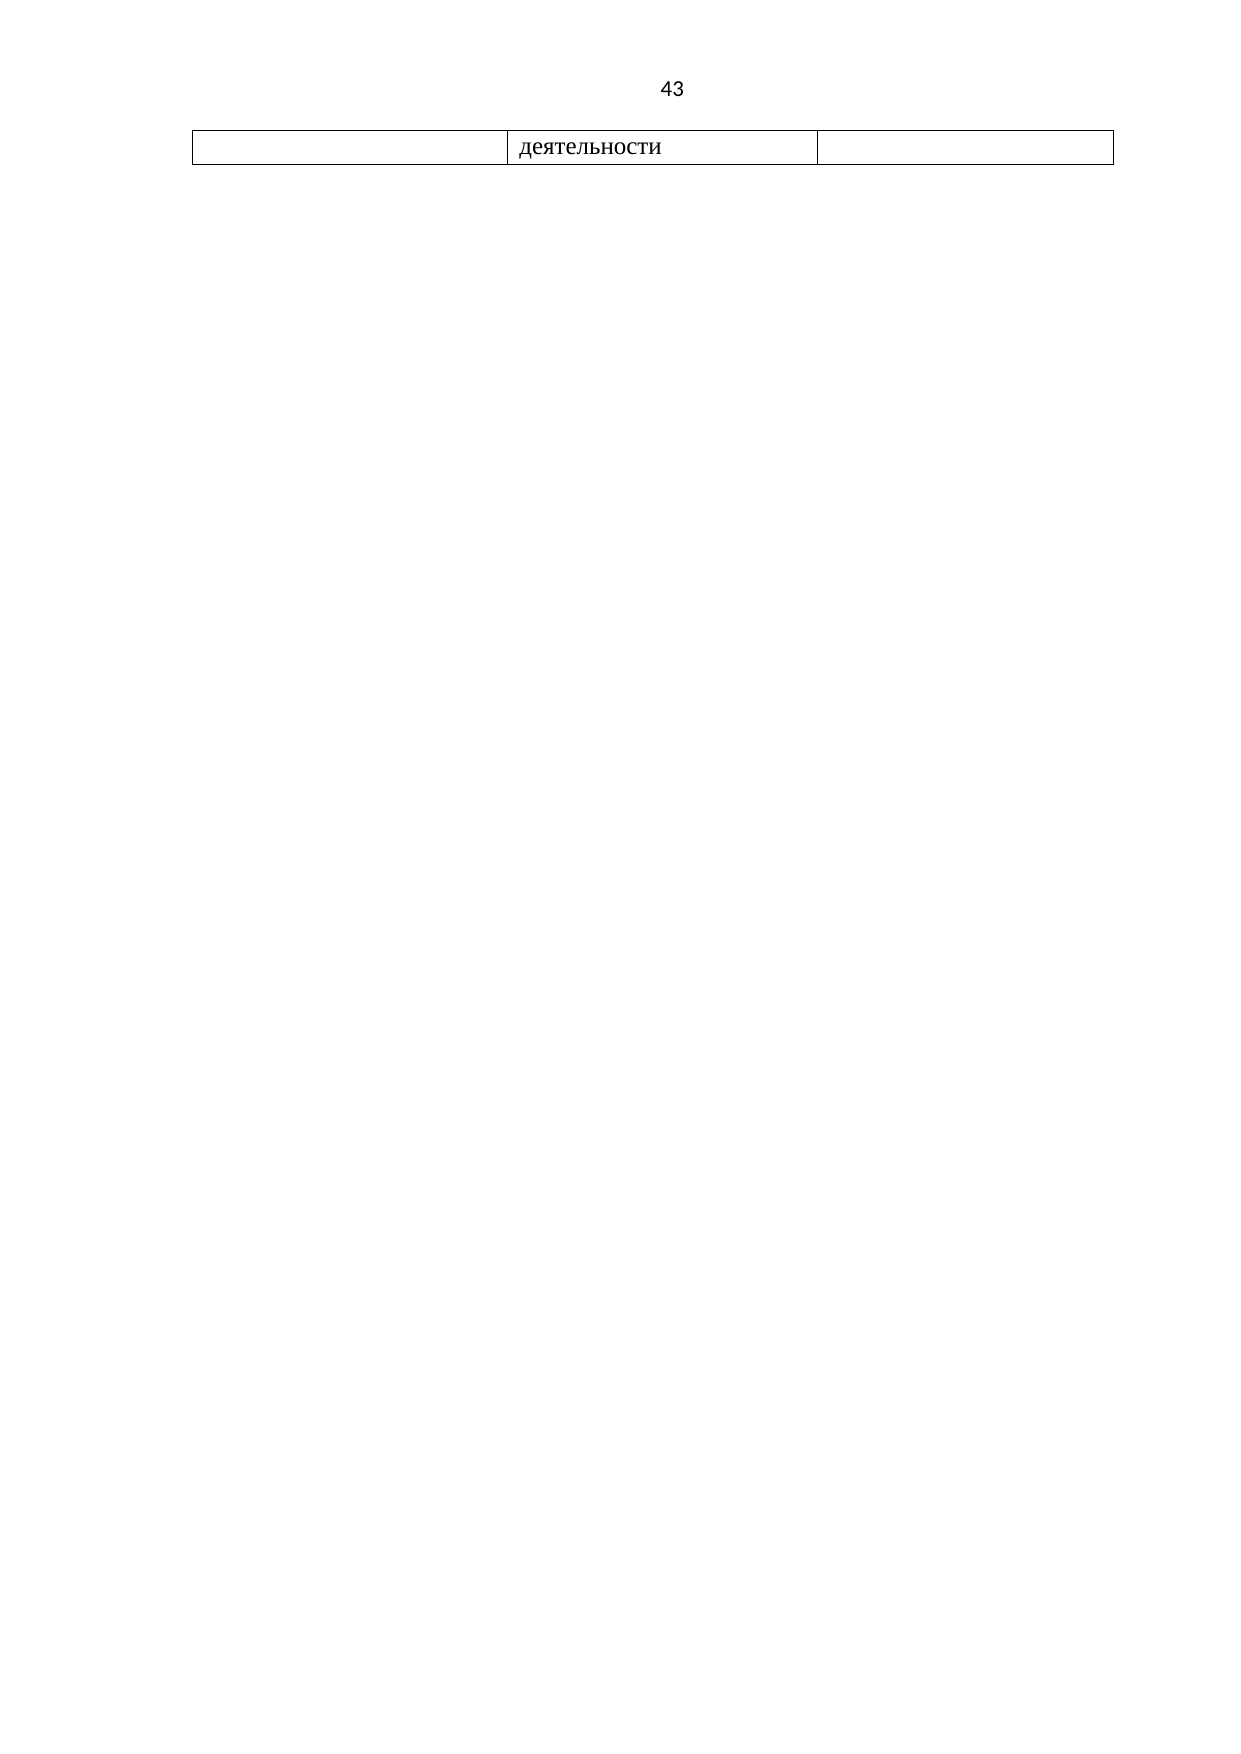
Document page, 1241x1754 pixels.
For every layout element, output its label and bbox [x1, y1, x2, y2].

table_cell [818, 131, 1113, 163]
table_cell [508, 131, 817, 163]
table_cell [193, 131, 507, 163]
